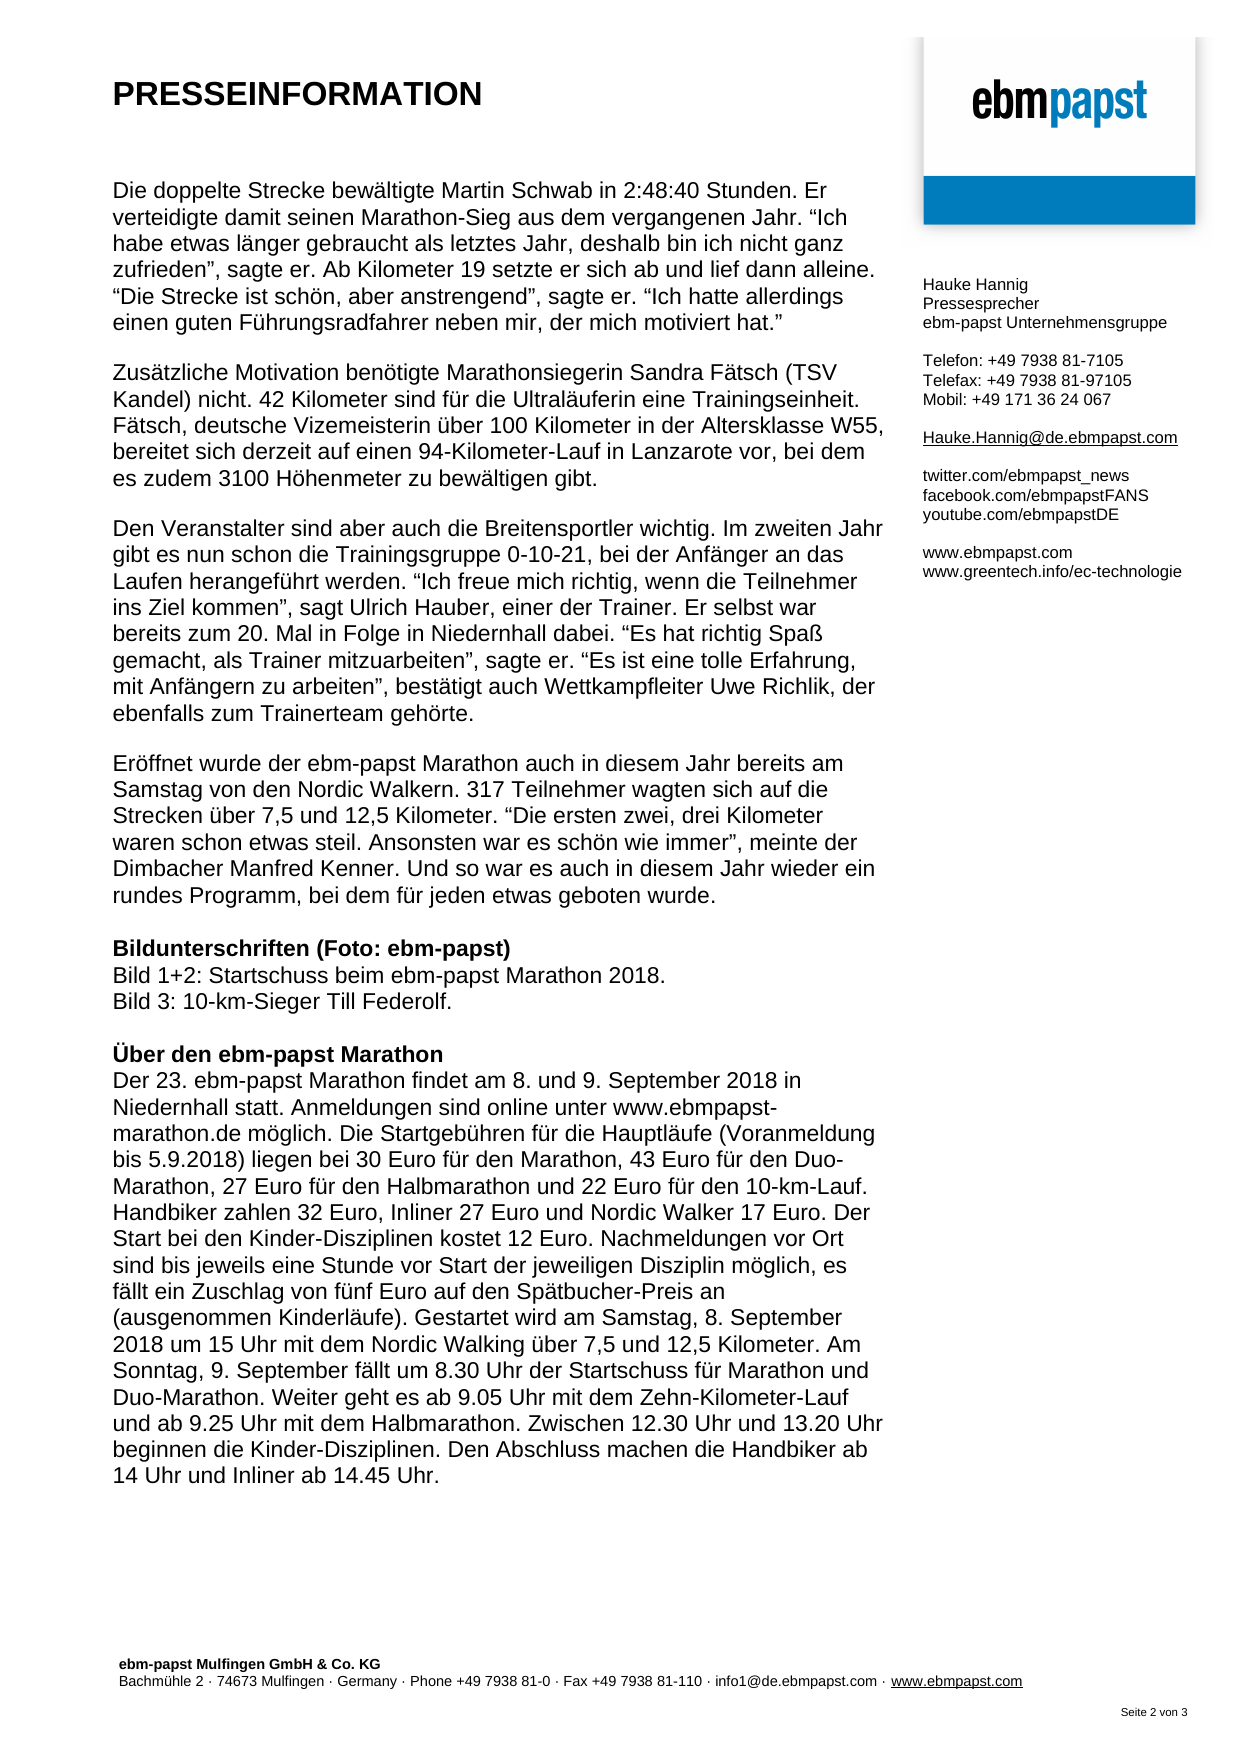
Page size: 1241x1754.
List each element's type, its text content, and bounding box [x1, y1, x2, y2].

subtitle Bildunterschriften (Foto: ebm-papst) [112, 935, 886, 962]
subtitle Die doppelte Strecke bewältigte Martin Schwab in 2:48:40 Stunden. Er verteidigte damit seinen Marathon-Sieg aus dem vergangenen Jahr. “Ich habe etwas länger gebraucht als letztes Jahr, deshalb bin ich nicht ganz zufrieden”, sagte er. Ab Kilometer 19 setzte er sich ab und lief dann alleine. “Die Strecke ist schön, aber anstrengend”, sagte er. “Ich hatte allerdings einen guten Führungsradfahrer neben mir, der mich motiviert hat.” [112, 177, 886, 335]
text Bild 1+2: Startschuss beim ebm-papst Marathon 2018. [112, 962, 886, 988]
text Der 23. ebm-papst Marathon findet am 8. und 9. September 2018 in Niedernhall statt. Anmeldungen sind online unter www.ebmpapst-marathon.de möglich. Die Startgebühren für die Hauptläufe (Voranmeldung bis 5.9.2018) liegen bei 30 Euro für den Marathon, 43 Euro für den Duo-Marathon, 27 Euro für den Halbmarathon und 22 Euro für den 10-km-Lauf. Handbiker zahlen 32 Euro, Inliner 27 Euro und Nordic Walker 17 Euro. Der Start bei den Kinder-Disziplinen kostet 12 Euro. Nachmeldungen vor Ort sind bis jeweils eine Stunde vor Start der jeweiligen Disziplin möglich, es fällt ein Zuschlag von fünf Euro auf den Spätbucher-Preis an (ausgenommen Kinderläufe). Gestartet wird am Samstag, 8. September 2018 um 15 Uhr mit dem Nordic Walking über 7,5 und 12,5 Kilometer. Am Sonntag, 9. September fällt um 8.30 Uhr der Startschuss für Marathon und Duo-Marathon. Weiter geht es ab 9.05 Uhr mit dem Zehn-Kilometer-Lauf und ab 9.25 Uhr mit dem Halbmarathon. Zwischen 12.30 Uhr und 13.20 Uhr beginnen die Kinder-Disziplinen. Den Abschluss machen die Handbiker ab 14 Uhr und Inliner ab 14.45 Uhr. [112, 1067, 886, 1489]
subtitle Zusätzliche Motivation benötigte Marathonsiegerin Sandra Fätsch (TSV Kandel) nicht. 42 Kilometer sind für die Ultraläuferin eine Trainingseinheit. Fätsch, deutsche Vizemeisterin über 100 Kilometer in der Altersklasse W55, bereitet sich derzeit auf einen 94-Kilometer-Lauf in Lanzarote vor, bei dem es zudem 3100 Höhenmeter zu bewältigen gibt. [112, 359, 886, 491]
subtitle Den Veranstalter sind aber auch die Breitensportler wichtig. Im zweiten Jahr gibt es nun schon die Trainingsgruppe 0-10-21, bei der Anfänger an das Laufen herangeführt werden. “Ich freue mich richtig, wenn die Teilnehmer ins Ziel kommen”, sagt Ulrich Hauber, einer der Trainer. Er selbst war bereits zum 20. Mal in Folge in Niedernhall dabei. “Es hat richtig Spaß gemacht, als Trainer mitzuarbeiten”, sagte er. “Es ist eine tolle Erfahrung, mit Anfängern zu arbeiten”, bestätigt auch Wettkampfleiter Uwe Richlik, der ebenfalls zum Trainerteam gehörte. [112, 515, 886, 726]
subtitle Eröffnet wurde der ebm-papst Marathon auch in diesem Jahr bereits am Samstag von den Nordic Walkern. 317 Teilnehmer wagten sich auf die Strecken über 7,5 und 12,5 Kilometer. “Die ersten zwei, drei Kilometer waren schon etwas steil. Ansonsten war es schön wie immer”, meinte der Dimbacher Manfred Kenner. Und so war es auch in diesem Jahr wieder ein rundes Programm, bei dem für jeden etwas geboten wurde. [112, 750, 886, 908]
text Bild 3: 10-km-Sieger Till Federolf. Über den ebm-papst Marathon [112, 988, 886, 1067]
